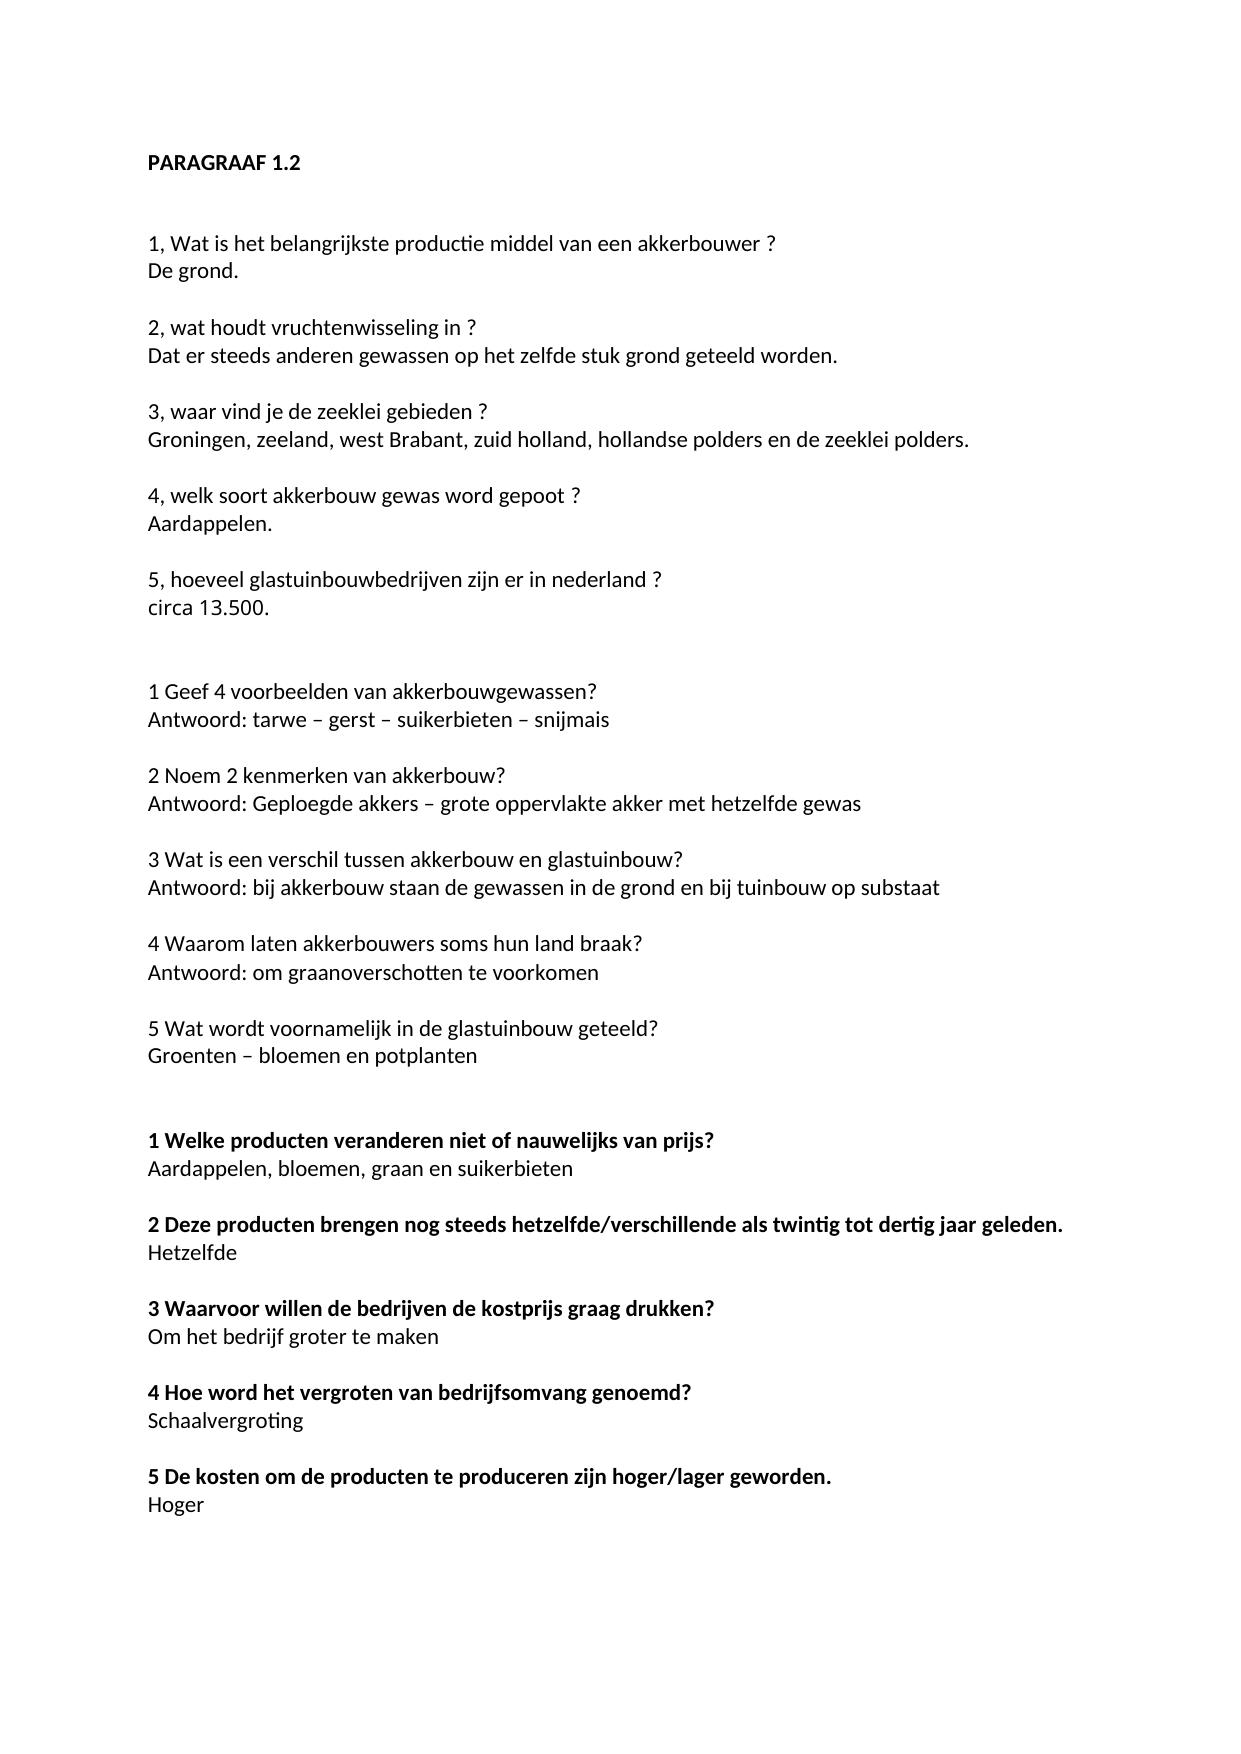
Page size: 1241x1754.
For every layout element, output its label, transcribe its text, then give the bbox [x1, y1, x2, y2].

text 3 Wat is een verschil tussen akkerbouw en glastuinbouw? [148, 846, 1093, 873]
text Antwoord: tarwe – gerst – suikerbieten – snijmais [148, 705, 1093, 733]
text 5 Wat wordt voornamelijk in de glastuinbouw geteeld? [148, 1014, 1093, 1042]
text 5 De kosten om de producten te produceren zijn hoger/lager geworden. [148, 1462, 1093, 1490]
text 4 Hoe word het vergroten van bedrijfsomvang genoemd? [148, 1378, 1093, 1406]
text 2 Deze producten brengen nog steeds hetzelfde/verschillende als twintig tot dertig jaar geleden. [148, 1210, 1093, 1238]
text circa 13.500. [148, 593, 1093, 621]
text Hetzelfde [148, 1238, 1093, 1266]
text Antwoord: Geploegde akkers – grote oppervlakte akker met hetzelfde gewas [148, 789, 1093, 817]
text PARAGRAAF 1.2 [148, 148, 1093, 176]
text 2, wat houdt vruchtenwisseling in ? [148, 313, 1093, 341]
text Om het bedrijf groter te maken [148, 1322, 1093, 1350]
text 1 Welke producten veranderen niet of nauwelijks van prijs? [148, 1126, 1093, 1154]
text Hoger [148, 1490, 1093, 1518]
text 1, Wat is het belangrijkste productie middel van een akkerbouwer ? [148, 229, 1093, 257]
text 1 Geef 4 voorbeelden van akkerbouwgewassen? [148, 677, 1093, 705]
text 3 Waarvoor willen de bedrijven de kostprijs graag drukken? [148, 1294, 1093, 1322]
text De grond. [148, 257, 1093, 285]
text 4 Waarom laten akkerbouwers soms hun land braak? [148, 929, 1093, 958]
text Dat er steeds anderen gewassen op het zelfde stuk grond geteeld worden. [148, 341, 1093, 369]
text Groenten – bloemen en potplanten [148, 1042, 1093, 1070]
text Antwoord: om graanoverschotten te voorkomen [148, 958, 1093, 1014]
text 4, welk soort akkerbouw gewas word gepoot ? [148, 481, 1093, 509]
text Groningen, zeeland, west Brabant, zuid holland, hollandse polders en de zeeklei polders. [148, 425, 1093, 453]
text Aardappelen. [148, 509, 1093, 537]
text Schaalvergroting [148, 1406, 1093, 1434]
text Aardappelen, bloemen, graan en suikerbieten [148, 1154, 1093, 1182]
text 5, hoeveel glastuinbouwbedrijven zijn er in nederland ? [148, 565, 1093, 593]
text 3, waar vind je de zeeklei gebieden ? [148, 397, 1093, 425]
text Antwoord: bij akkerbouw staan de gewassen in de grond en bij tuinbouw op substaat [148, 873, 1093, 902]
text 2 Noem 2 kenmerken van akkerbouw? [148, 761, 1093, 789]
